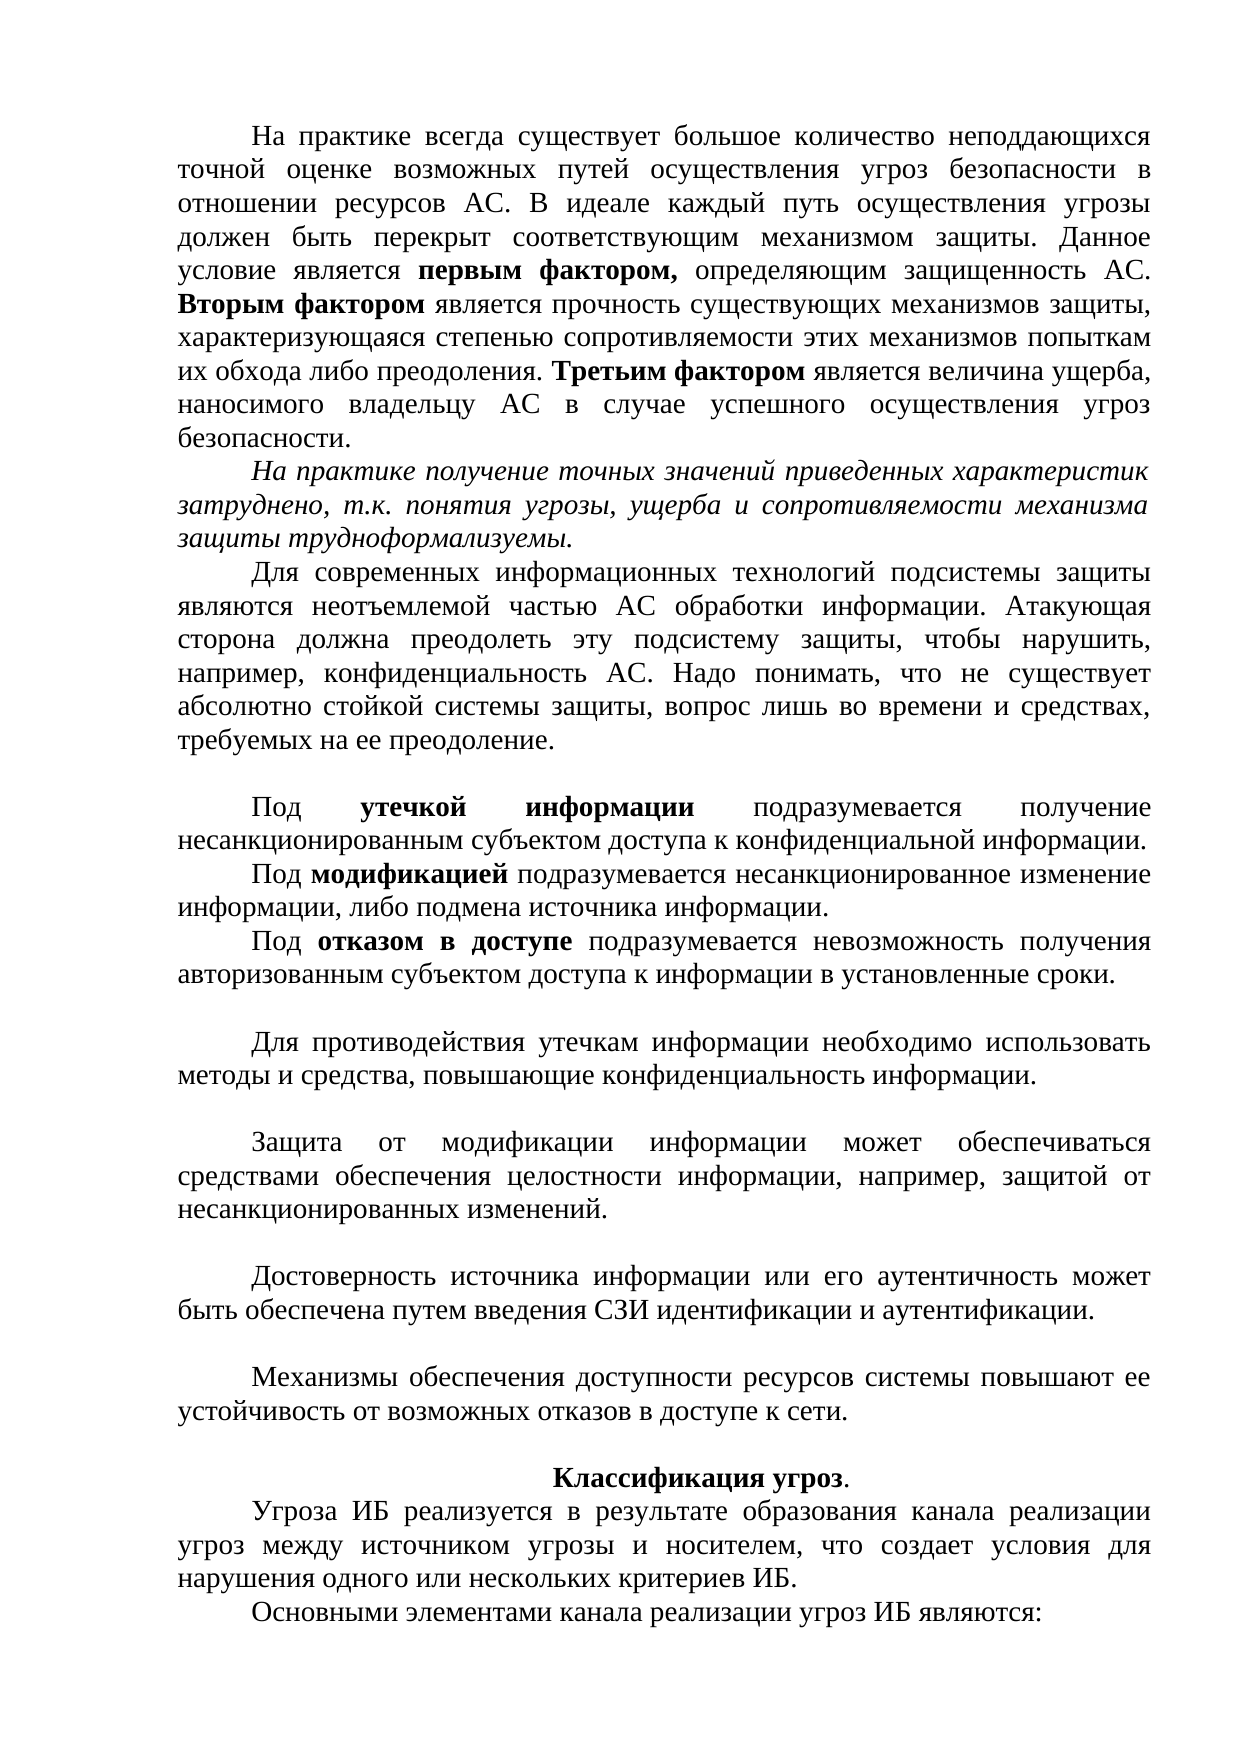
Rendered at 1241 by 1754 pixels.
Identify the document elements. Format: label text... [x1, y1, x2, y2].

text Классификация угроз. [177, 1460, 1152, 1493]
text Достоверность источника информации или его аутентичность может быть обеспечена путем введения СЗИ идентификации и аутентификации. [177, 1258, 1152, 1326]
text Защита от модификации информации может обеспечиваться средствами обеспечения целостности информации, например, защитой от несанкционированных изменений. [177, 1124, 1152, 1225]
text Для противодействия утечкам информации необходимо использовать методы и средства, повышающие конфиденциальность информации. [177, 1024, 1152, 1091]
text На практике всегда существует большое количество неподдающихся точной оценке возможных путей осуществления угроз безопасности в отношении ресурсов АС. В идеале каждый путь осуществления угрозы должен быть перекрыт соответствующим механизмом защиты. Данное условие является первым фактором, определяющим защищенность АС. Вторым фактором является прочность существующих механизмов защиты, характеризующаяся степенью сопротивляемости этих механизмов попыткам их обхода либо преодоления. Третьим фактором является величина ущерба, наносимого владельцу АС в случае успешного осуществления угроз безопасности. [177, 118, 1152, 453]
text Под модификацией подразумевается несанкционированное изменение информации, либо подмена источника информации. [177, 856, 1152, 923]
text Для современных информационных технологий подсистемы защиты являются неотъемлемой частью АС обработки информации. Атакующая сторона должна преодолеть эту подсистему защиты, чтобы нарушить, например, конфиденциальность АС. Надо понимать, что не существует абсолютно стойкой системы защиты, вопрос лишь во времени и средствах, требуемых на ее преодоление. [177, 554, 1152, 755]
text Под отказом в доступе подразумевается невозможность получения авторизованным субъектом доступа к информации в установленные сроки. [177, 923, 1152, 990]
text На практике получение точных значений приведенных характеристик затруднено, т.к. понятия угрозы, ущерба и сопротивляемости механизма защиты трудноформализуемы. [177, 453, 1152, 554]
text Под утечкой информации подразумевается получение несанкционированным субъектом доступа к конфиденциальной информации. [177, 789, 1152, 856]
text Основными элементами канала реализации угроз ИБ являются: [177, 1594, 1152, 1627]
text Угроза ИБ реализуется в результате образования канала реализации угроз между источником угрозы и носителем, что создает условия для нарушения одного или нескольких критериев ИБ. [177, 1493, 1152, 1594]
text Механизмы обеспечения доступности ресурсов системы повышают ее устойчивость от возможных отказов в доступе к сети. [177, 1359, 1152, 1426]
